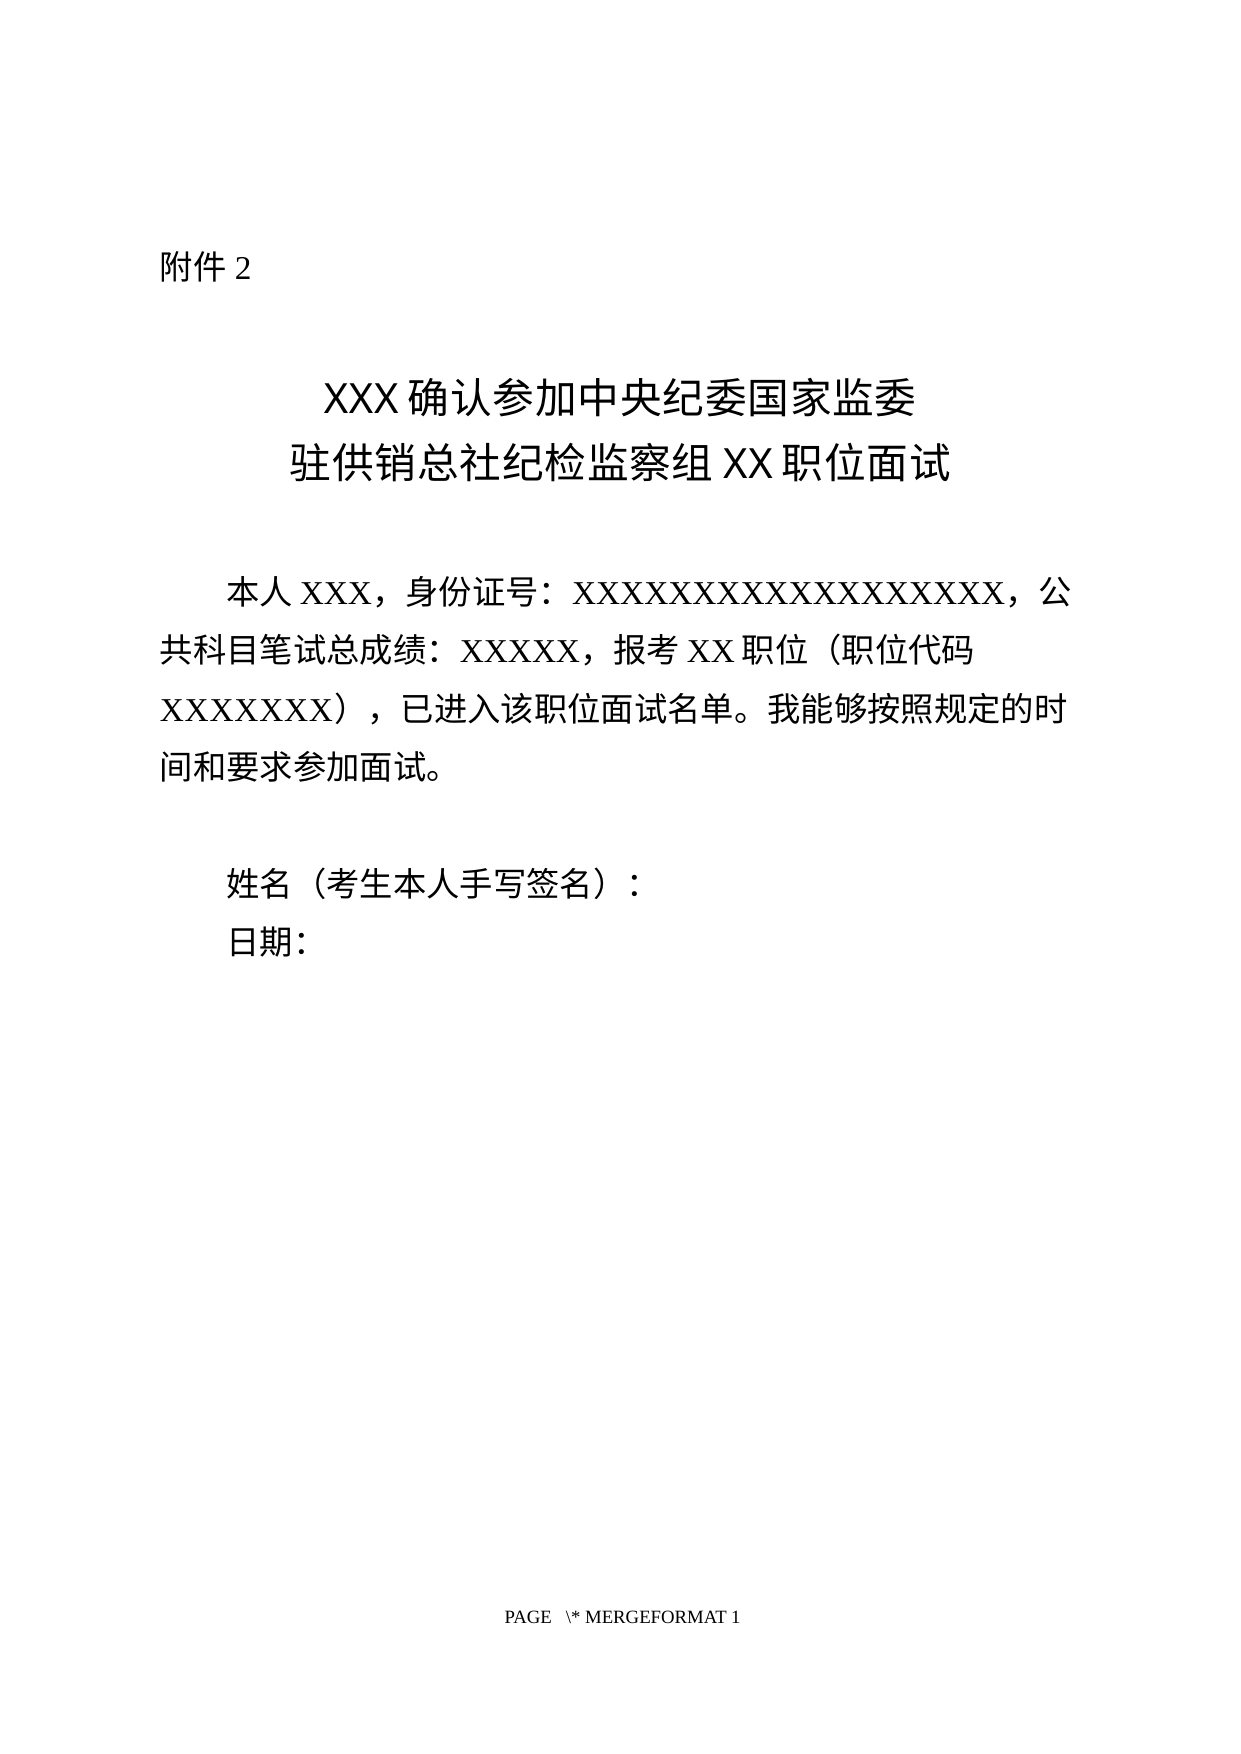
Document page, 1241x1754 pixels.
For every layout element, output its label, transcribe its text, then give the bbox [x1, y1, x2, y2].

text 驻供销总社纪检监察组XX职位面试 [159, 428, 1081, 493]
text XXX确认参加中央纪委国家监委 [159, 363, 1081, 428]
text 姓名（考生本人手写签名）： [159, 849, 1081, 908]
text 日期： [159, 908, 1081, 966]
text 本人XXX，身份证号：XXXXXXXXXXXXXXXXXX，公共科目笔试总成绩：XXXXX，报考XX职位（职位代码XXXXXXX），已进入该职位面试名单。我能够按照规定的时间和要求参加面试。 [159, 558, 1081, 791]
text 附件2 [159, 233, 1081, 298]
